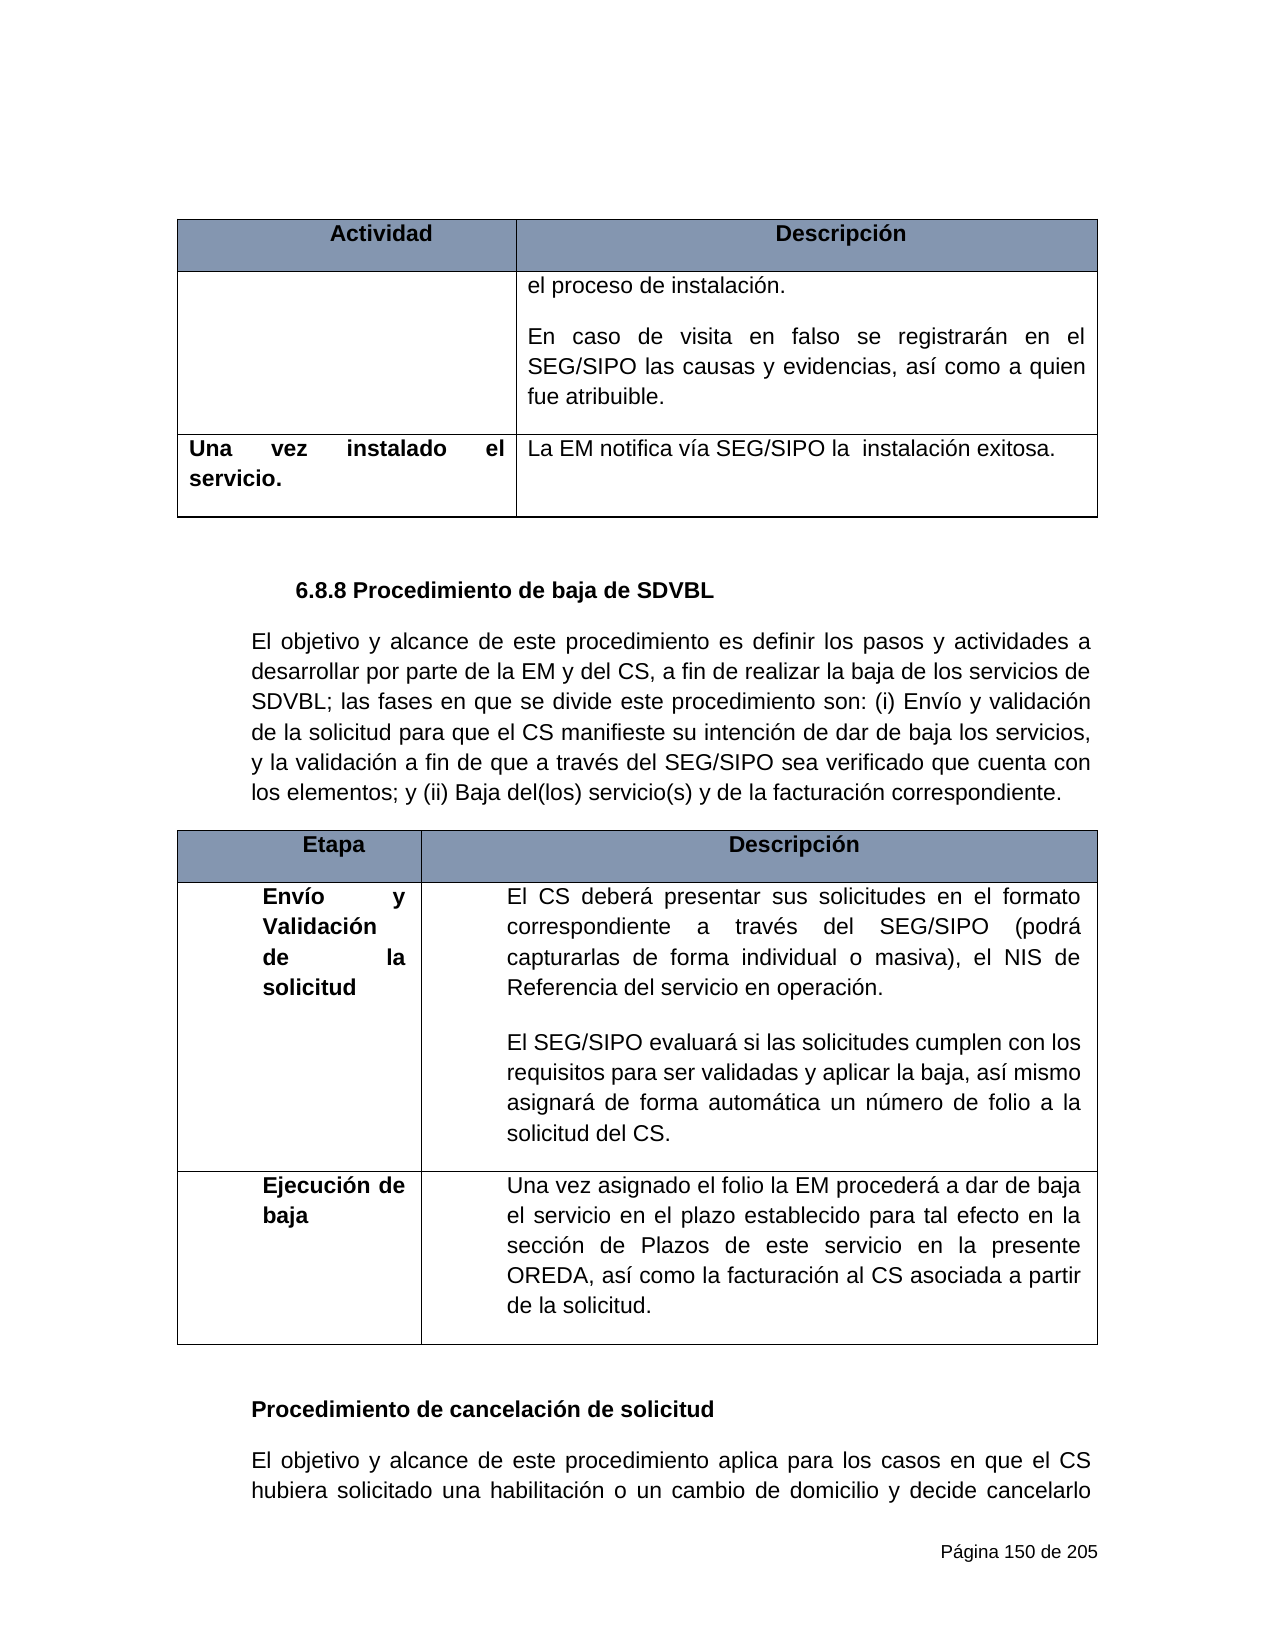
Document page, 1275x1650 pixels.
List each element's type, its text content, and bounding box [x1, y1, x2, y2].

text Procedimiento de cancelación de solicitud [251, 1396, 1092, 1422]
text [251, 1447, 1092, 1503]
table_header Actividad [178, 220, 516, 271]
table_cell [178, 272, 516, 434]
text El objetivo y alcance de este procedimiento es definir los pasos y actividades a desarrollar por parte de la EM y del CS, a fin de realizar la baja de los servicios de SDVBL; las fases en que se divide este procedimiento son: (i) Envío y validación de la solicitud para que el CS manifieste su intención de dar de baja los servicios, y la validación a fin de que a través del SEG/SIPO sea verificado que cuenta con los elementos; y (ii) Baja del(los) servicio(s) y de la facturación correspondiente. [251, 628, 1092, 805]
table_header Descripción [422, 831, 1097, 882]
text 6.8.8 Procedimiento de baja de SDVBL [295, 577, 1098, 603]
table_cell La EM notifica vía SEG/SIPO la instalación exitosa. [517, 435, 1097, 516]
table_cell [517, 272, 1097, 434]
table_header Descripción [517, 220, 1097, 271]
table_cell Una vez instalado el servicio. [178, 435, 516, 516]
table_header Etapa [178, 831, 421, 882]
table_cell Ejecución de baja [178, 1172, 421, 1343]
table_cell Envío y Validación de la solicitud [178, 883, 421, 1171]
table_cell Una vez asignado el folio la EM procederá a dar de baja el servicio en el plazo establecido para tal efecto en la sección de Plazos de este servicio en la presente OREDA, así como la facturación al CS asociada a partir de la solicitud. [422, 1172, 1097, 1343]
table_cell El CS deberá presentar sus solicitudes en el formato correspondiente a través del SEG/SIPO (podrá capturarlas de forma individual o masiva), el NIS de Referencia del servicio en operación. El SEG/SIPO evaluará si las solicitudes cumplen con los requisitos para ser validadas y aplicar la baja, así mismo asignará de forma automática un número de folio a la solicitud del CS. [422, 883, 1097, 1171]
